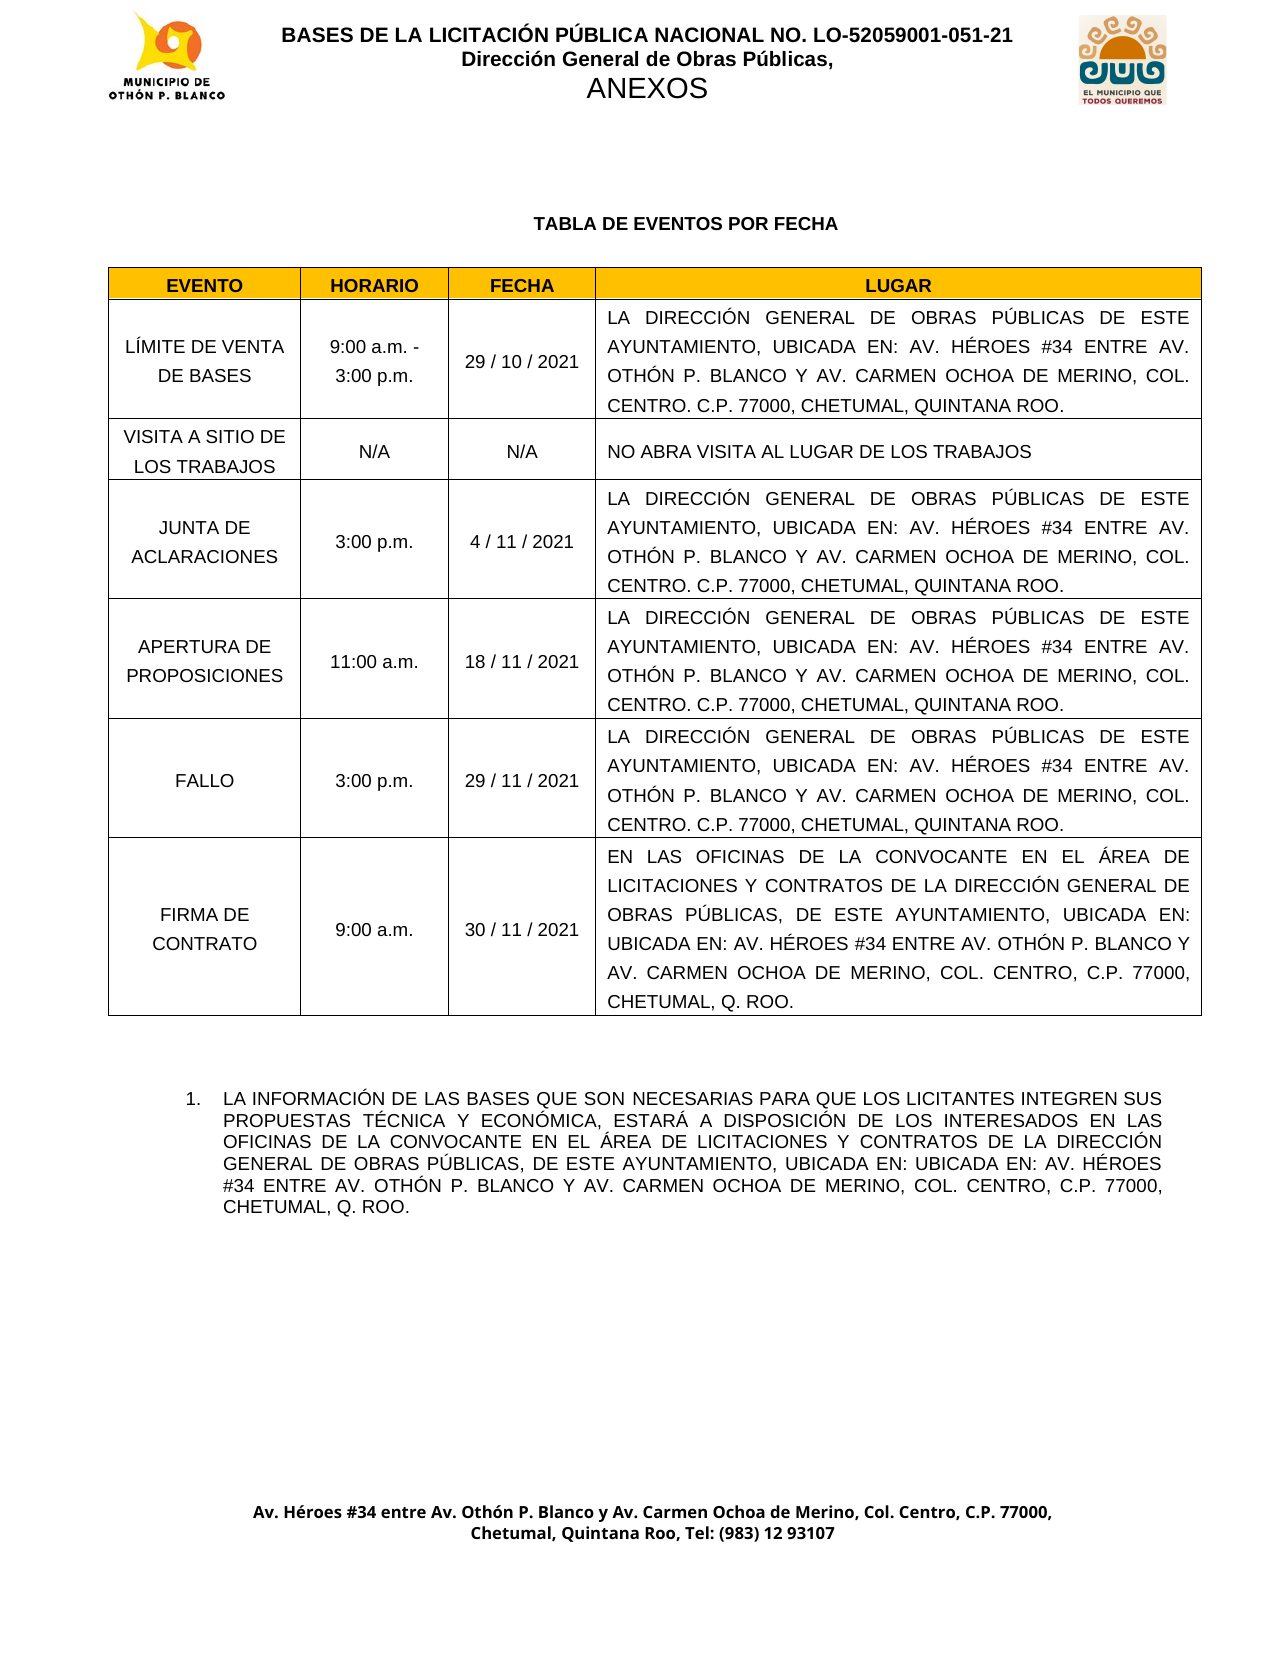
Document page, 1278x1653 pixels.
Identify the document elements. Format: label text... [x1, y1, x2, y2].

table_cell FIRMA DE CONTRATO [109, 838, 300, 1015]
table_cell N/A [301, 419, 448, 479]
table_cell 29 / 10 / 2021 [449, 300, 595, 418]
table_cell 9:00 a.m. [301, 838, 448, 1015]
list LA INFORMACIÓN DE LAS BASES QUE SON NECESARIAS PARA QUE LOS LICITANTES INTEGREN SUS PROPUESTAS TÉCNICA Y ECONÓMICA, ESTARÁ A DISPOSICIÓN DE LOS INTERESADOS EN LAS OFICINAS DE LA CONVOCANTE EN EL ÁREA DE LICITACIONES Y CONTRATOS DE LA DIRECCIÓN GENERAL DE OBRAS PÚBLICAS, DE ESTE AYUNTAMIENTO, UBICADA EN: UBICADA EN: AV. HÉROES #34 ENTRE AV. OTHÓN P. BLANCO Y AV. CARMEN OCHOA DE MERINO, COL. CENTRO, C.P. 77000, CHETUMAL, Q. ROO. [185, 1088, 1162, 1218]
table_cell N/A [449, 419, 595, 479]
table_cell LÍMITE DE VENTA DE BASES [109, 300, 300, 418]
table_cell EN LAS OFICINAS DE LA CONVOCANTE EN EL ÁREA DE LICITACIONES Y CONTRATOS DE LA DIRECCIÓN GENERAL DE OBRAS PÚBLICAS, DE ESTE AYUNTAMIENTO, UBICADA EN: UBICADA EN: AV. HÉROES #34 ENTRE AV. OTHÓN P. BLANCO Y AV. CARMEN OCHOA DE MERINO, COL. CENTRO, C.P. 77000, CHETUMAL, Q. ROO. [596, 838, 1201, 1015]
table_header FECHA [449, 268, 595, 298]
table_cell 18 / 11 / 2021 [449, 599, 595, 718]
table_cell NO ABRA VISITA AL LUGAR DE LOS TRABAJOS [596, 419, 1201, 479]
table_cell LA DIRECCIÓN GENERAL DE OBRAS PÚBLICAS DE ESTE AYUNTAMIENTO, UBICADA EN: AV. HÉROES #34 ENTRE AV. OTHÓN P. BLANCO Y AV. CARMEN OCHOA DE MERINO, COL. CENTRO. C.P. 77000, CHETUMAL, QUINTANA ROO. [596, 480, 1201, 598]
table_cell 30 / 11 / 2021 [449, 838, 595, 1015]
picture [104, 0, 237, 114]
table_cell FALLO [109, 719, 300, 837]
table_cell 4 / 11 / 2021 [449, 480, 595, 598]
table_header HORARIO [301, 268, 448, 298]
table_cell 9:00 a.m. - 3:00 p.m. [301, 300, 448, 418]
table_cell 11:00 a.m. [301, 599, 448, 718]
text TABLA DE EVENTOS POR FECHA [167, 207, 1204, 236]
table_cell JUNTA DE ACLARACIONES [109, 480, 300, 598]
table_cell LA DIRECCIÓN GENERAL DE OBRAS PÚBLICAS DE ESTE AYUNTAMIENTO, UBICADA EN: AV. HÉROES #34 ENTRE AV. OTHÓN P. BLANCO Y AV. CARMEN OCHOA DE MERINO, COL. CENTRO. C.P. 77000, CHETUMAL, QUINTANA ROO. [596, 719, 1201, 837]
table_header EVENTO [109, 268, 300, 298]
table_cell LA DIRECCIÓN GENERAL DE OBRAS PÚBLICAS DE ESTE AYUNTAMIENTO, UBICADA EN: AV. HÉROES #34 ENTRE AV. OTHÓN P. BLANCO Y AV. CARMEN OCHOA DE MERINO, COL. CENTRO. C.P. 77000, CHETUMAL, QUINTANA ROO. [596, 599, 1201, 718]
table_cell VISITA A SITIO DE LOS TRABAJOS [109, 419, 300, 479]
table_cell 3:00 p.m. [301, 480, 448, 598]
table_cell 29 / 11 / 2021 [449, 719, 595, 837]
table_cell 3:00 p.m. [301, 719, 448, 837]
picture [1078, 15, 1167, 105]
table_cell LA DIRECCIÓN GENERAL DE OBRAS PÚBLICAS DE ESTE AYUNTAMIENTO, UBICADA EN: AV. HÉROES #34 ENTRE AV. OTHÓN P. BLANCO Y AV. CARMEN OCHOA DE MERINO, COL. CENTRO. C.P. 77000, CHETUMAL, QUINTANA ROO. [596, 300, 1201, 418]
table_cell APERTURA DE PROPOSICIONES [109, 599, 300, 718]
table_header LUGAR [596, 268, 1201, 298]
